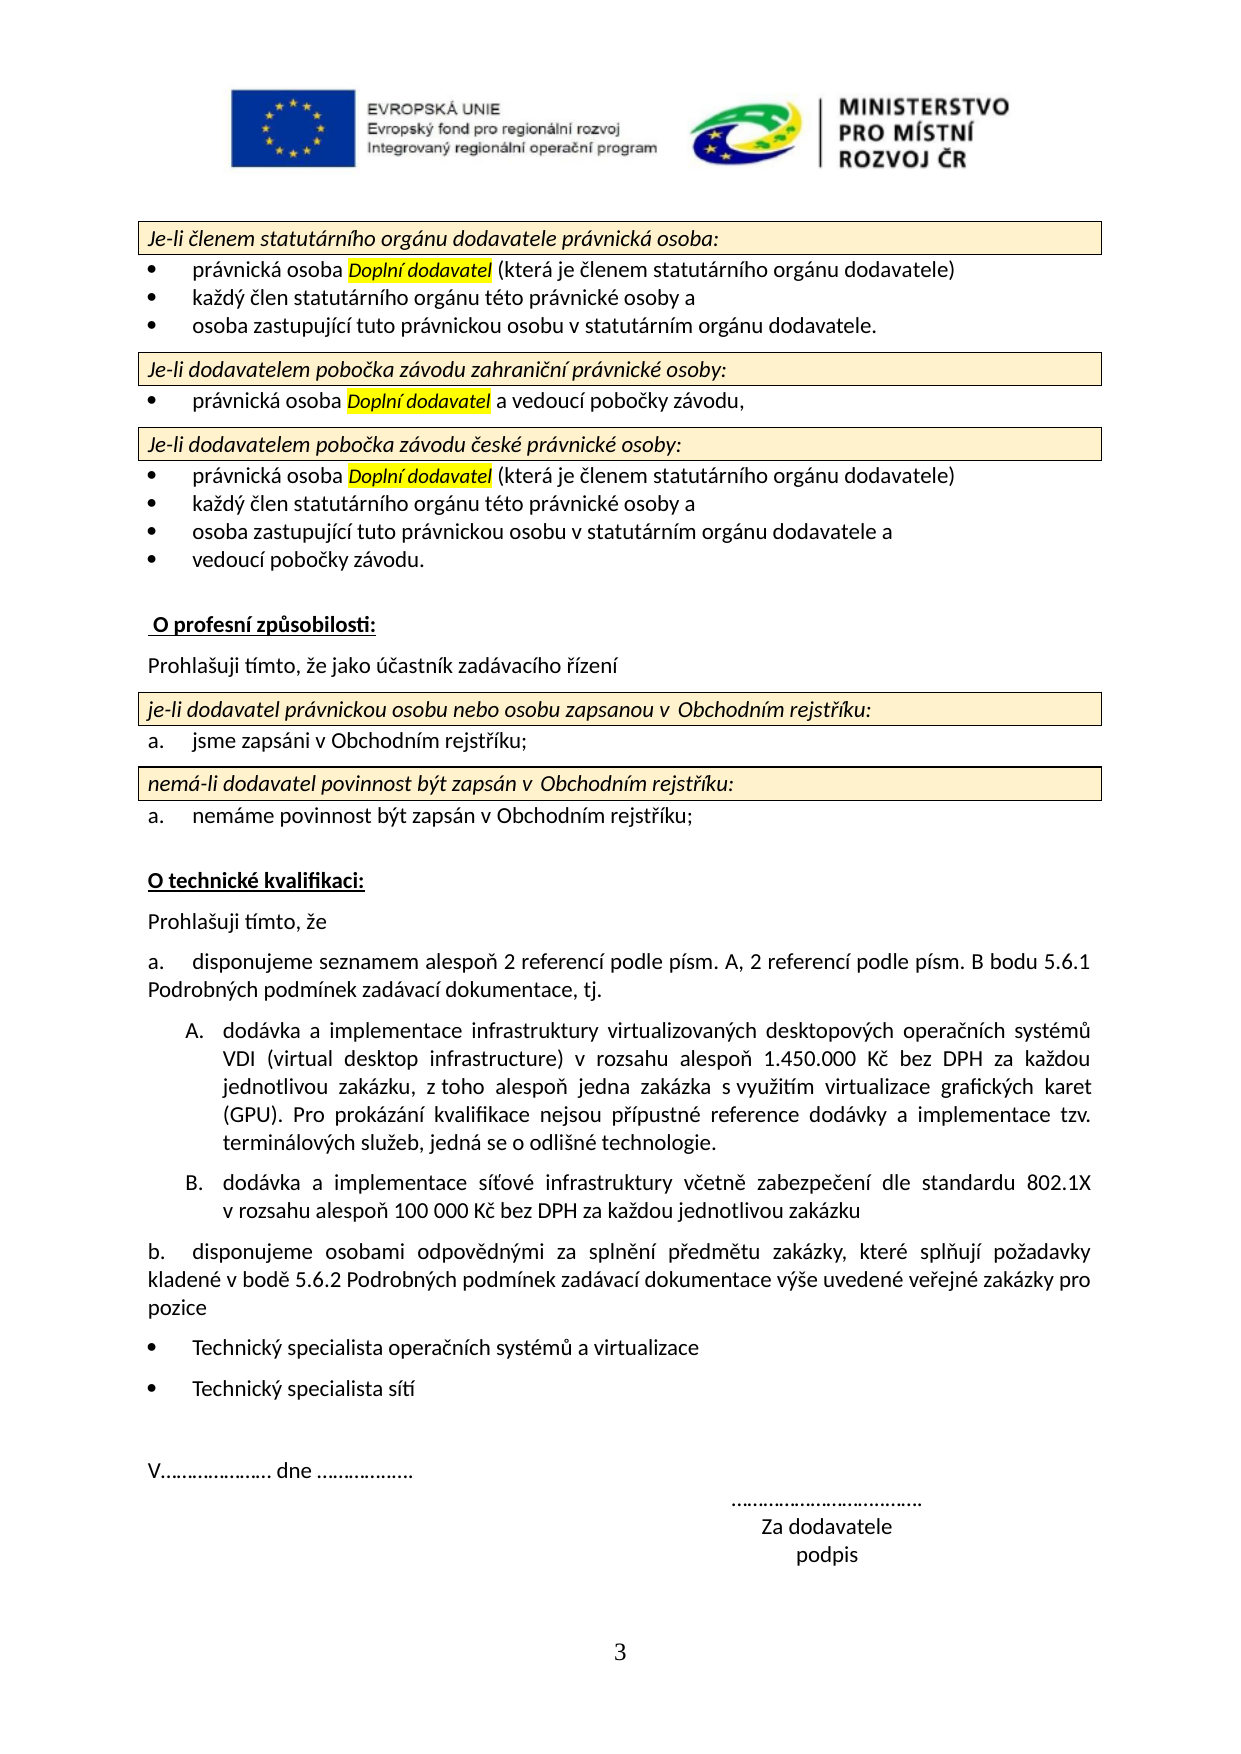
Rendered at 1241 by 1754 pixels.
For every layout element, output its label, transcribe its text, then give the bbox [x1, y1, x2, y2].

text Je-li dodavatelem pobočka závodu zahraniční právnické osoby: [139, 353, 1101, 385]
subtitle O technické kvalifikaci: [148, 866, 1092, 894]
list dodávka a implementace infrastruktury virtualizovaných desktopových operačních systémů VDI (virtual desktop infrastructure) v rozsahu alespoň 1.450.000 Kč bez DPH za každou jednotlivou zakázku, z toho alespoň jedna zakázka s využitím virtualizace grafických karet (GPU). Pro prokázání kvalifikace nejsou přípustné reference dodávky a implementace tzv. terminálových služeb, jedná se o odlišné technologie. [185, 1016, 1092, 1156]
text V………………… dne …………..…. [148, 1456, 1092, 1484]
list osoba zastupující tuto právnickou osobu v statutárním orgánu dodavatele. [148, 311, 1092, 339]
text Je-li dodavatelem pobočka závodu české právnické osoby: [139, 428, 1101, 460]
list právnická osoba Doplní dodavatel a vedoucí pobočky závodu, [148, 386, 1092, 414]
text Prohlašuji tímto, že [148, 907, 1092, 935]
text nemá-li dodavatel povinnost být zapsán v Obchodním rejstříku: [139, 768, 1101, 800]
list osoba zastupující tuto právnickou osobu v statutárním orgánu dodavatele a [148, 517, 1092, 545]
list vedoucí pobočky závodu. [148, 545, 1092, 573]
subtitle O profesní způsobilosti: [148, 611, 1092, 639]
list každý člen statutárního orgánu této právnické osoby a [148, 489, 1092, 517]
list Technický specialista operačních systémů a virtualizace [148, 1333, 1092, 1362]
list právnická osoba Doplní dodavatel (která je členem statutárního orgánu dodavatele) [148, 255, 1092, 283]
list Technický specialista sítí [148, 1374, 1092, 1402]
picture [218, 76, 1022, 187]
list jsme zapsáni v Obchodním rejstříku; [148, 726, 1092, 754]
text ………………………..……. [148, 1484, 1092, 1512]
text Prohlašuji tímto, že jako účastník zadávacího řízení [148, 651, 1092, 679]
list dodávka a implementace síťové infrastruktury včetně zabezpečení dle standardu 802.1X v rozsahu alespoň 100 000 Kč bez DPH za každou jednotlivou zakázku [185, 1168, 1092, 1224]
text Za dodavatele [148, 1512, 1092, 1540]
list každý člen statutárního orgánu této právnické osoby a [148, 283, 1092, 311]
list nemáme povinnost být zapsán v Obchodním rejstříku; [148, 801, 1092, 829]
text podpis [148, 1540, 1092, 1568]
list disponujeme osobami odpovědnými za splnění předmětu zakázky, které splňují požadavky kladené v bodě 5.6.2 Podrobných podmínek zadávací dokumentace výše uvedené veřejné zakázky pro pozice [148, 1237, 1092, 1321]
text Je-li členem statutárního orgánu dodavatele právnická osoba: [139, 222, 1101, 254]
list disponujeme seznamem alespoň 2 referencí podle písm. A, 2 referencí podle písm. B bodu 5.6.1 Podrobných podmínek zadávací dokumentace, tj. [148, 947, 1092, 1003]
text je-li dodavatel právnickou osobu nebo osobu zapsanou v Obchodním rejstříku: [139, 693, 1101, 725]
list právnická osoba Doplní dodavatel (která je členem statutárního orgánu dodavatele) [148, 461, 1092, 489]
